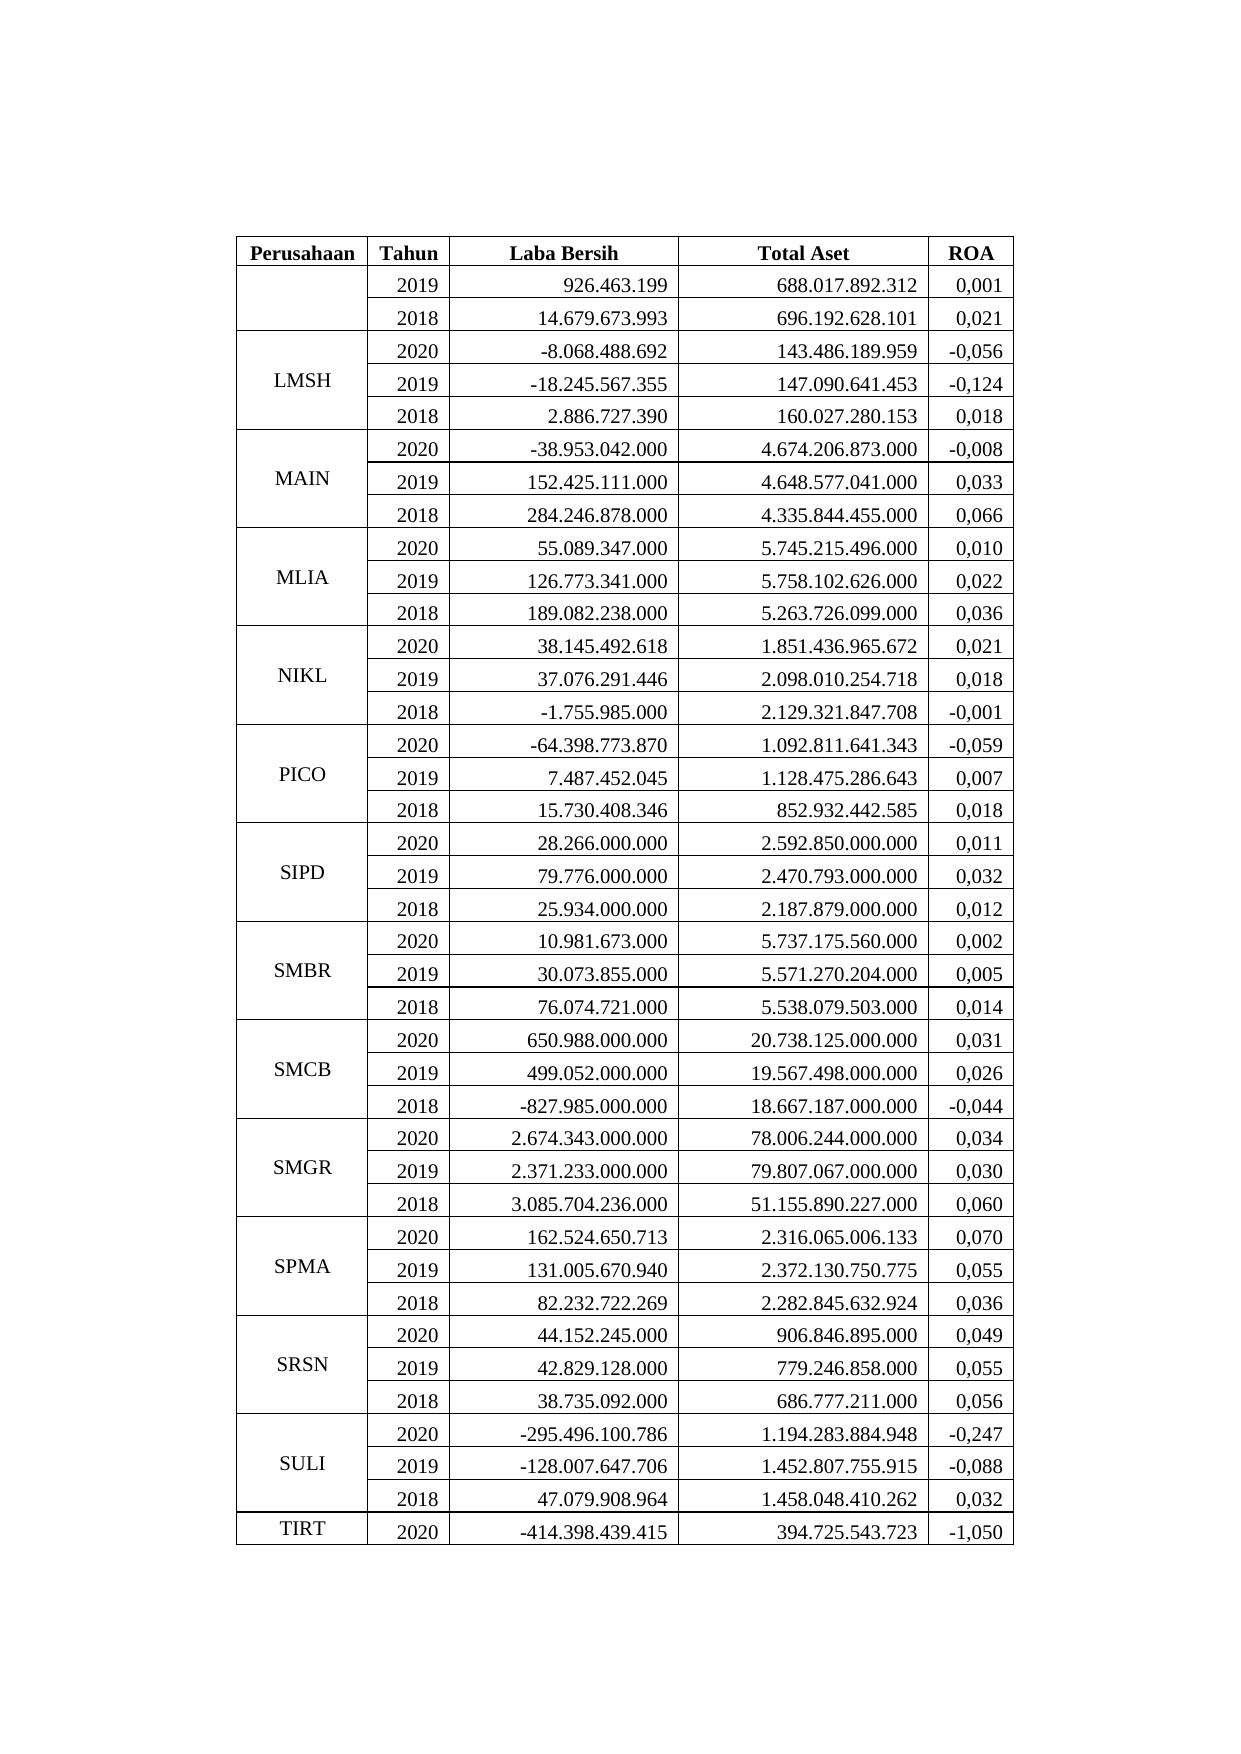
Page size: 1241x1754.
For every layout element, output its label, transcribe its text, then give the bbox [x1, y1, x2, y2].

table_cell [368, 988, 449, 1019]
table_cell -0,124 [929, 364, 1013, 396]
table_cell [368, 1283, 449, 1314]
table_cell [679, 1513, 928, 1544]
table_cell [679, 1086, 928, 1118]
table_cell 2.470.793.000.000 [679, 856, 928, 888]
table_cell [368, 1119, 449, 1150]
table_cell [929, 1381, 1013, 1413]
table_cell 7.487.452.045 [450, 758, 678, 789]
table_cell -64.398.773.870 [450, 725, 678, 757]
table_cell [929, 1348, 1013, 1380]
table_cell 0,011 [929, 823, 1013, 855]
table_cell 2019 [368, 659, 449, 691]
table_cell 2019 [368, 266, 449, 297]
table_cell 5.758.102.626.000 [679, 561, 928, 593]
table_cell -38.953.042.000 [450, 430, 678, 461]
table_cell 2.187.879.000.000 [679, 889, 928, 921]
table_cell 143.486.189.959 [679, 331, 928, 363]
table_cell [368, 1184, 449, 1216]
table_cell 4.674.206.873.000 [679, 430, 928, 461]
table_cell 1.128.475.286.643 [679, 758, 928, 789]
table_cell 2019 [368, 463, 449, 494]
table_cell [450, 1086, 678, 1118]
table_header Tahun [368, 237, 449, 264]
table_cell 38.145.492.618 [450, 626, 678, 658]
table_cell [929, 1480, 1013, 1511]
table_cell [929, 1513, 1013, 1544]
table_cell 4.648.577.041.000 [679, 463, 928, 494]
table_cell 2019 [368, 561, 449, 593]
table_header Perusahaan [237, 237, 367, 264]
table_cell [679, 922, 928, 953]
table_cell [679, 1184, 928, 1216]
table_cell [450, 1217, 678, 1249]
table_cell LMSH [237, 331, 367, 428]
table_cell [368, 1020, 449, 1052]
table_cell 0,066 [929, 495, 1013, 527]
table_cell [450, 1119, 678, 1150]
table_cell 2018 [368, 495, 449, 527]
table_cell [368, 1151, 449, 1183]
table_cell 2020 [368, 331, 449, 363]
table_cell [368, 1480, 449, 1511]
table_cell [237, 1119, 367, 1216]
table_cell 28.266.000.000 [450, 823, 678, 855]
table_cell 2018 [368, 298, 449, 330]
table_cell 79.776.000.000 [450, 856, 678, 888]
table_cell 25.934.000.000 [450, 889, 678, 921]
table_cell 0,018 [929, 659, 1013, 691]
table_cell 0,022 [929, 561, 1013, 593]
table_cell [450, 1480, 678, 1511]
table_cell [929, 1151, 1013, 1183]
table_cell 4.335.844.455.000 [679, 495, 928, 527]
table_cell 1.092.811.641.343 [679, 725, 928, 757]
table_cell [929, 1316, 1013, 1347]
table_cell -18.245.567.355 [450, 364, 678, 396]
table_cell 0,018 [929, 397, 1013, 428]
table_cell -8.068.488.692 [450, 331, 678, 363]
table_cell 2.129.321.847.708 [679, 692, 928, 724]
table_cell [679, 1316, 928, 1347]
table_cell 0,018 [929, 791, 1013, 822]
table_cell 688.017.892.312 [679, 266, 928, 297]
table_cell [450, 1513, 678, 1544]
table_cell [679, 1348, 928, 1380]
table_cell 55.089.347.000 [450, 528, 678, 560]
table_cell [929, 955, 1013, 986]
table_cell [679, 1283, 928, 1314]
table_cell 2018 [368, 397, 449, 428]
table_cell 2018 [368, 889, 449, 921]
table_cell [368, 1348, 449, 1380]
table_cell 126.773.341.000 [450, 561, 678, 593]
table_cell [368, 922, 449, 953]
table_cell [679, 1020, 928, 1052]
table_cell 2020 [368, 725, 449, 757]
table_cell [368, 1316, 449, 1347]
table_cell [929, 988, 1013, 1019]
table_cell -0,059 [929, 725, 1013, 757]
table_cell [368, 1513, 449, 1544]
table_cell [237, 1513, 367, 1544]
table_cell 5.263.726.099.000 [679, 594, 928, 625]
table_header Laba Bersih [450, 237, 678, 264]
table_cell 696.192.628.101 [679, 298, 928, 330]
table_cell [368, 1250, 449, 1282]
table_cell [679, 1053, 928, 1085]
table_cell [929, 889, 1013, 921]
table_cell 284.246.878.000 [450, 495, 678, 527]
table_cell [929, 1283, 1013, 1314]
table_cell 15.730.408.346 [450, 791, 678, 822]
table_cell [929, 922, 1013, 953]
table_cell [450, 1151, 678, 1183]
table_cell 2.098.010.254.718 [679, 659, 928, 691]
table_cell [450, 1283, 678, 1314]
table_cell 37.076.291.446 [450, 659, 678, 691]
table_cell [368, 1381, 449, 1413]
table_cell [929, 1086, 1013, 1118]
table_cell 2019 [368, 364, 449, 396]
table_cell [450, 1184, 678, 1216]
table_cell 2020 [368, 626, 449, 658]
table_cell -0,008 [929, 430, 1013, 461]
table_cell 0,036 [929, 594, 1013, 625]
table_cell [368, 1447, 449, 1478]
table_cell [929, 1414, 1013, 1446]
table_cell 852.932.442.585 [679, 791, 928, 822]
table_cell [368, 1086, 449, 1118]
table_cell SIPD [237, 823, 367, 921]
table_cell 152.425.111.000 [450, 463, 678, 494]
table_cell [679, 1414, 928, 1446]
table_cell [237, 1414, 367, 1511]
table_cell 160.027.280.153 [679, 397, 928, 428]
table_cell 2018 [368, 692, 449, 724]
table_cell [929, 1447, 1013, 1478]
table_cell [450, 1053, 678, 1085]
table_cell 0,010 [929, 528, 1013, 560]
table_cell 2020 [368, 430, 449, 461]
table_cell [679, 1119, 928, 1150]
table_cell 0,021 [929, 626, 1013, 658]
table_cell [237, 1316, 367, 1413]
table_cell MLIA [237, 528, 367, 625]
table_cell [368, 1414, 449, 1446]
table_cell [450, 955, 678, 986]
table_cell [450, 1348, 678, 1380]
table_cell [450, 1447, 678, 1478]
table_cell 926.463.199 [450, 266, 678, 297]
table_cell MAIN [237, 430, 367, 527]
table_cell 0,033 [929, 463, 1013, 494]
table_header Total Aset [679, 237, 928, 264]
table_cell 0,007 [929, 758, 1013, 789]
table_cell 2.592.850.000.000 [679, 823, 928, 855]
table_header ROA [929, 237, 1013, 264]
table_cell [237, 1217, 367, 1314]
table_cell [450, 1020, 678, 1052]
table_cell 5.745.215.496.000 [679, 528, 928, 560]
table_cell 1.851.436.965.672 [679, 626, 928, 658]
table_cell 0,021 [929, 298, 1013, 330]
table_cell -0,056 [929, 331, 1013, 363]
table_cell PICO [237, 725, 367, 822]
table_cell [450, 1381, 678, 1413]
table_cell 2018 [368, 594, 449, 625]
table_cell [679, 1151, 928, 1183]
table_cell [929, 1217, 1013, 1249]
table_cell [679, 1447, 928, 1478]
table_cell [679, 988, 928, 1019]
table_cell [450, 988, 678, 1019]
table_cell -1.755.985.000 [450, 692, 678, 724]
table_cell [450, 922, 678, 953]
table_cell 2020 [368, 823, 449, 855]
table_cell 189.082.238.000 [450, 594, 678, 625]
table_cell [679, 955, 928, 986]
table_cell 147.090.641.453 [679, 364, 928, 396]
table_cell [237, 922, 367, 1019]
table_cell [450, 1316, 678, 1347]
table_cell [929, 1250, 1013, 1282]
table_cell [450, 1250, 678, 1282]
table_cell 2018 [368, 791, 449, 822]
table_cell NIKL [237, 626, 367, 724]
table_cell -0,001 [929, 692, 1013, 724]
table_cell 0,001 [929, 266, 1013, 297]
table_cell 2019 [368, 856, 449, 888]
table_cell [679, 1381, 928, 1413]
table_cell LION [237, 266, 367, 330]
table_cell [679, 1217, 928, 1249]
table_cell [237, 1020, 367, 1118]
table_cell 2.886.727.390 [450, 397, 678, 428]
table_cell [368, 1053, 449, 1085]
table_cell 2020 [368, 528, 449, 560]
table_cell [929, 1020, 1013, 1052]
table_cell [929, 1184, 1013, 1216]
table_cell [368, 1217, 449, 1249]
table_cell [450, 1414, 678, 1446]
table_cell 2019 [368, 758, 449, 789]
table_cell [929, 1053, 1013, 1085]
table_cell 0,032 [929, 856, 1013, 888]
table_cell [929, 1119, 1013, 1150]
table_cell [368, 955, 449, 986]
table_cell 14.679.673.993 [450, 298, 678, 330]
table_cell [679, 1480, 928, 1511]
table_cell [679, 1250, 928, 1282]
